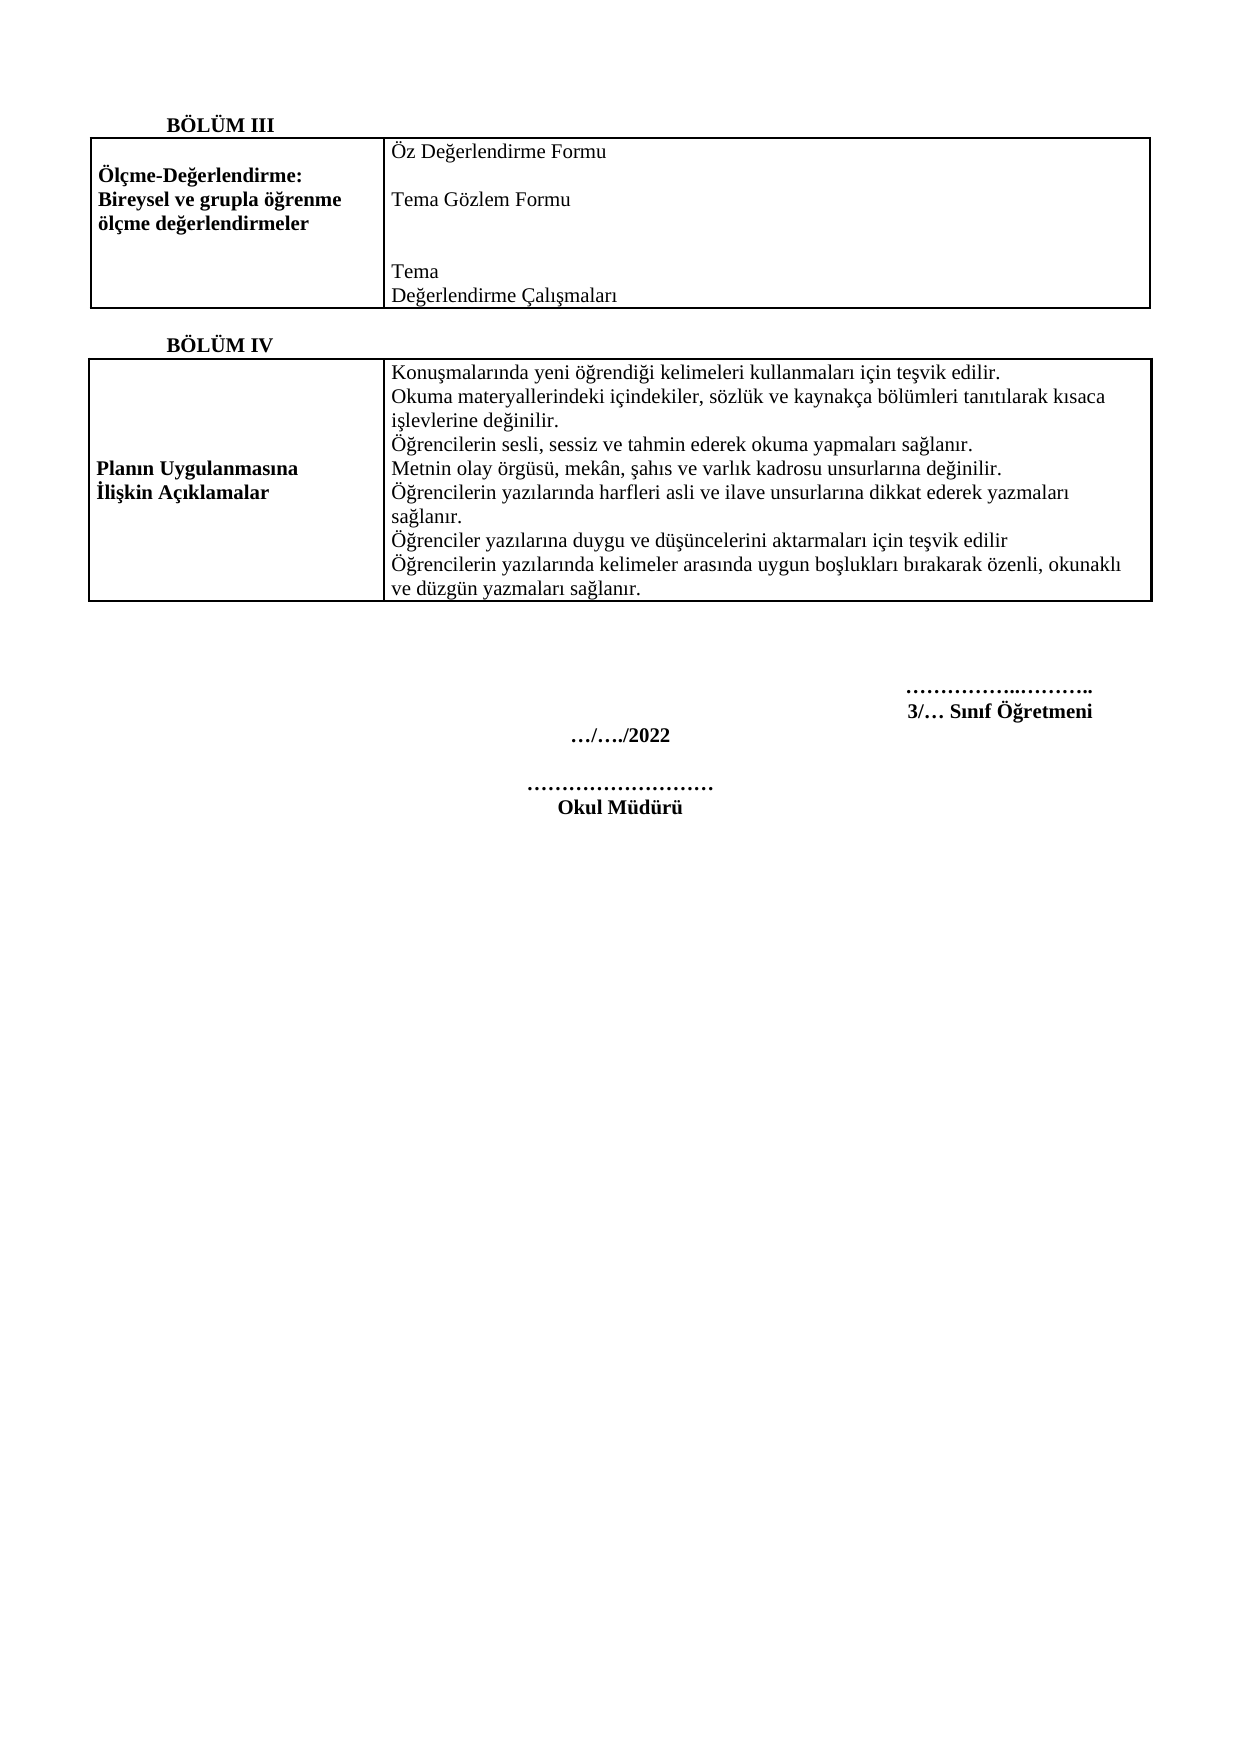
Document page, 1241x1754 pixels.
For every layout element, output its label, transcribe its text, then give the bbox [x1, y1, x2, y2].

subtitle BÖLÜM III [148, 113, 1092, 137]
subtitle BÖLÜM IV [148, 333, 1092, 357]
table_header Öz Değerlendirme Formu Tema Gözlem Formu Tema Değerlendirme Çalışmaları [385, 139, 1149, 307]
table_header Ölçme-Değerlendirme: Bireysel ve grupla öğrenme ölçme değerlendirmeler [92, 139, 383, 307]
text ……………………… [148, 771, 1092, 795]
text …/…./2022 [148, 723, 1092, 747]
table_header Planın Uygulanmasına İlişkin Açıklamalar [90, 360, 383, 600]
text Okul Müdürü [148, 795, 1092, 819]
table_header Konuşmalarında yeni öğrendiği kelimeleri kullanmaları için teşvik edilir. Okuma materyallerindeki içindekiler, sözlük ve kaynakça bölümleri tanıtılarak kısaca işlevlerine değinilir. Öğrencilerin sesli, sessiz ve tahmin ederek okuma yapmaları sağlanır. Metnin olay örgüsü, mekân, şahıs ve varlık kadrosu unsurlarına değinilir. Öğrencilerin yazılarında harfleri asli ve ilave unsurlarına dikkat ederek yazmaları sağlanır. Öğrenciler yazılarına duygu ve düşüncelerini aktarmaları için teşvik edilir Öğrencilerin yazılarında kelimeler arasında uygun boşlukları bırakarak özenli, okunaklı ve düzgün yazmaları sağlanır. [385, 360, 1150, 600]
text 3/… Sınıf Öğretmeni [148, 698, 1092, 723]
text ……………..……….. [148, 674, 1092, 698]
